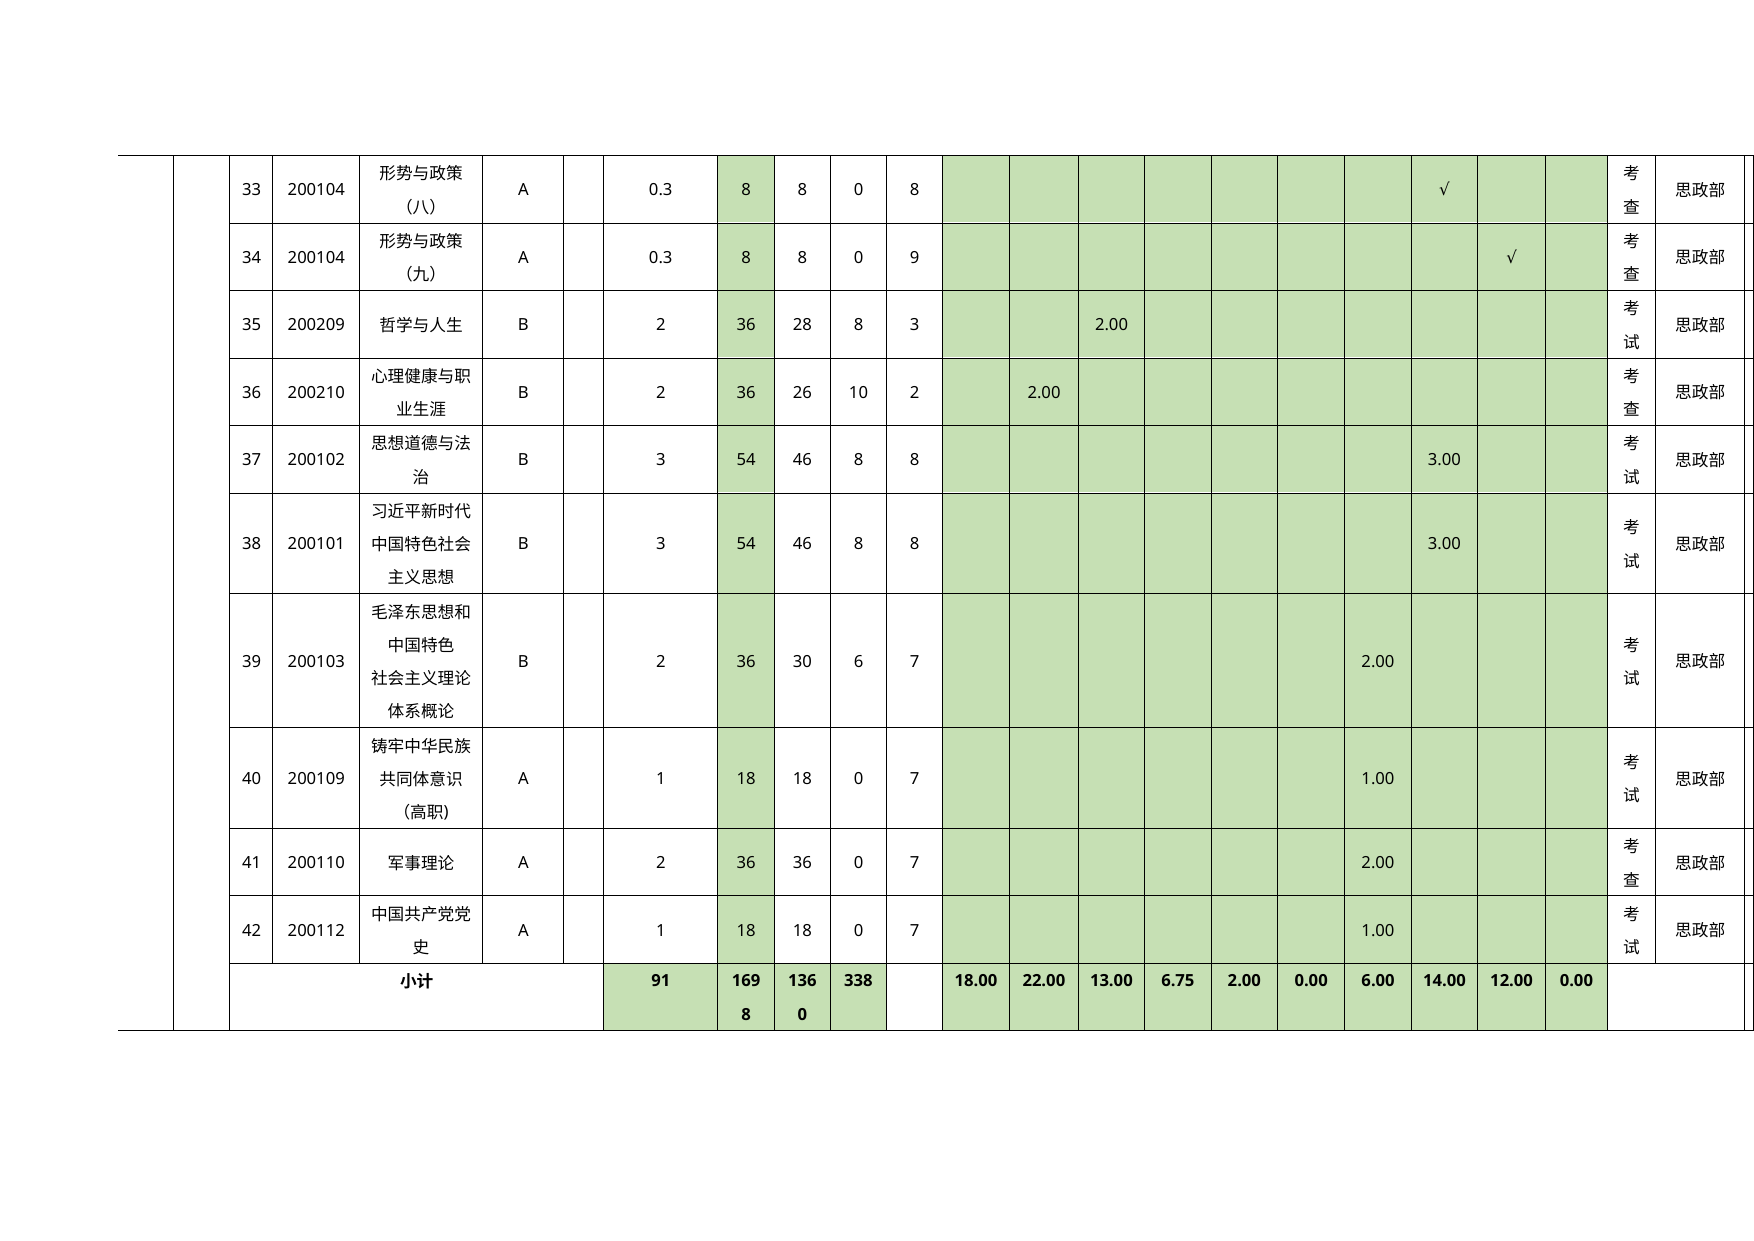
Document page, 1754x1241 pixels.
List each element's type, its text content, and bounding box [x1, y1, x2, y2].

table_cell 30 [775, 594, 830, 727]
table_cell [1546, 494, 1607, 593]
table_cell 54 [718, 494, 774, 593]
table_cell [564, 494, 603, 593]
table_cell 1.00 [1345, 728, 1411, 828]
table_cell [887, 964, 942, 1030]
table_cell 18 [775, 896, 830, 963]
table_cell 2 [604, 594, 717, 727]
table_cell [1278, 359, 1344, 425]
table_cell [943, 728, 1009, 828]
table_cell [1278, 594, 1344, 727]
table_cell 18 [718, 728, 774, 828]
table_cell [1212, 156, 1277, 222]
table_cell [1079, 494, 1144, 593]
table_cell [1079, 224, 1144, 290]
table_cell 8 [831, 494, 886, 593]
table_cell 中国共产党党史 [360, 896, 482, 963]
table_cell B [483, 359, 563, 425]
table_cell 3 [604, 494, 717, 593]
table_cell [1412, 291, 1477, 357]
table_cell [1079, 156, 1144, 222]
table_cell [1145, 156, 1211, 222]
table_cell 200109 [273, 728, 359, 828]
table_cell 1 [604, 896, 717, 963]
table_cell [943, 494, 1009, 593]
table_cell 200104 [273, 224, 359, 290]
table_cell [1478, 594, 1545, 727]
table_cell 9 [887, 224, 942, 290]
table_cell 200102 [273, 426, 359, 492]
table_cell [1478, 728, 1545, 828]
table_cell [1745, 964, 1753, 1030]
table_cell [1412, 896, 1477, 963]
table_cell [1345, 224, 1411, 290]
table_cell A [483, 224, 563, 290]
table_cell 1.00 [1345, 896, 1411, 963]
table_cell [1412, 728, 1477, 828]
table_cell 2 [604, 829, 717, 895]
table_cell B [483, 426, 563, 492]
table_cell [1278, 426, 1344, 492]
table_cell [1478, 426, 1545, 492]
table_cell [1345, 494, 1411, 593]
table_cell [1010, 829, 1078, 895]
table_cell [1145, 494, 1211, 593]
table_cell [1478, 359, 1545, 425]
table_cell 338 [831, 964, 886, 1030]
table_cell [1478, 829, 1545, 895]
table_cell 2 [887, 359, 942, 425]
table_cell 0 [831, 224, 886, 290]
table_cell [1010, 224, 1078, 290]
table_cell [564, 291, 603, 357]
table_cell 8 [831, 426, 886, 492]
table_cell [943, 829, 1009, 895]
table_cell [1546, 291, 1607, 357]
table_cell [1745, 829, 1753, 895]
table_cell [1278, 728, 1344, 828]
table_cell 36 [775, 829, 830, 895]
table_cell [1212, 829, 1277, 895]
table_cell [1546, 156, 1607, 222]
table_cell 13.00 [1079, 964, 1144, 1030]
table_cell 28 [775, 291, 830, 357]
table_cell [1412, 829, 1477, 895]
table_cell [1745, 896, 1753, 963]
table_cell [943, 291, 1009, 357]
table_cell 2.00 [1212, 964, 1277, 1030]
table_cell [1546, 728, 1607, 828]
table_cell 形势与政策（九） [360, 224, 482, 290]
table_cell [943, 156, 1009, 222]
table_cell 7 [887, 728, 942, 828]
table_cell 3.00 [1412, 494, 1477, 593]
table_cell 200209 [273, 291, 359, 357]
table_cell 8 [775, 224, 830, 290]
table_cell 0 [831, 829, 886, 895]
table_cell 思政部 [1656, 594, 1744, 727]
table_cell 6 [831, 594, 886, 727]
table_cell 形势与政策（八） [360, 156, 482, 222]
table_cell 2.00 [1345, 594, 1411, 727]
table_cell 7 [887, 594, 942, 727]
table_cell 思想道德与法治 [360, 426, 482, 492]
table_cell 1698 [718, 964, 774, 1030]
table_cell [1478, 156, 1545, 222]
table_cell 2 [604, 359, 717, 425]
table_cell [1145, 426, 1211, 492]
table_cell 36 [718, 359, 774, 425]
table_cell [1745, 359, 1753, 425]
table_cell 2.00 [1345, 829, 1411, 895]
table_cell [1412, 224, 1477, 290]
table_cell 2.00 [1079, 291, 1144, 357]
table_cell 思政部 [1656, 896, 1744, 963]
table_cell [1212, 426, 1277, 492]
table_cell [1412, 594, 1477, 727]
table_cell 思政部 [1656, 291, 1744, 357]
table_cell 200112 [273, 896, 359, 963]
table_cell [943, 594, 1009, 727]
table_cell A [483, 829, 563, 895]
table_cell 考试 [1608, 494, 1655, 593]
table_cell 8 [775, 156, 830, 222]
table_cell [1478, 291, 1545, 357]
table_cell 200101 [273, 494, 359, 593]
table_cell [1546, 896, 1607, 963]
table_cell 8 [718, 224, 774, 290]
table_cell 考试 [1608, 594, 1655, 727]
table_cell 铸牢中华民族共同体意识（高职) [360, 728, 482, 828]
table_cell [1278, 896, 1344, 963]
table_cell [1278, 291, 1344, 357]
table_cell 哲学与人生 [360, 291, 482, 357]
table_cell [1745, 728, 1753, 828]
table_cell 36 [230, 359, 272, 425]
table_cell 200110 [273, 829, 359, 895]
table_cell [1212, 359, 1277, 425]
table_cell [1145, 728, 1211, 828]
table_cell 6.75 [1145, 964, 1211, 1030]
table_cell [1010, 426, 1078, 492]
table_cell 18 [775, 728, 830, 828]
table_cell [1010, 594, 1078, 727]
table_cell [943, 359, 1009, 425]
table_cell [564, 156, 603, 222]
table_cell 1360 [775, 964, 830, 1030]
table_cell [564, 896, 603, 963]
table_cell 思政部 [1656, 156, 1744, 222]
table_cell 36 [718, 594, 774, 727]
table_cell [1546, 359, 1607, 425]
table_cell [1212, 291, 1277, 357]
table_cell [1145, 896, 1211, 963]
table_cell [1212, 896, 1277, 963]
table_cell [1278, 494, 1344, 593]
table_cell 0.00 [1546, 964, 1607, 1030]
table_cell [1478, 896, 1545, 963]
table_cell A [483, 896, 563, 963]
table_cell 2 [604, 291, 717, 357]
table_cell [1010, 156, 1078, 222]
table_cell 7 [887, 896, 942, 963]
table_cell 0 [831, 156, 886, 222]
table_cell [1079, 359, 1144, 425]
table_cell 0.00 [1278, 964, 1344, 1030]
table_cell [1745, 594, 1753, 727]
table_cell A [483, 156, 563, 222]
table_cell 36 [718, 291, 774, 357]
table_cell 考试 [1608, 426, 1655, 492]
table_cell 7 [887, 829, 942, 895]
table_cell 思政部 [1656, 829, 1744, 895]
table_cell 思政部 [1656, 494, 1744, 593]
table_cell 军事理论 [360, 829, 482, 895]
table_cell 0 [831, 728, 886, 828]
table_cell 22.00 [1010, 964, 1078, 1030]
table_cell [1010, 896, 1078, 963]
table_cell [1010, 291, 1078, 357]
table_cell 8 [887, 426, 942, 492]
table_cell [564, 728, 603, 828]
table_cell B [483, 291, 563, 357]
table_cell 心理健康与职业生涯 [360, 359, 482, 425]
table_cell 习近平新时代中国特色社会主义思想 [360, 494, 482, 593]
table_cell 18.00 [943, 964, 1009, 1030]
table_cell [1745, 494, 1753, 593]
table_cell [943, 896, 1009, 963]
table_cell 46 [775, 426, 830, 492]
table_cell 38 [230, 494, 272, 593]
table_cell [1212, 728, 1277, 828]
table_cell [1745, 224, 1753, 290]
table_cell B [483, 494, 563, 593]
table_cell 毛泽东思想和中国特色 社会主义理论体系概论 [360, 594, 482, 727]
table_cell [1079, 728, 1144, 828]
table_cell [1345, 426, 1411, 492]
table_cell [1079, 426, 1144, 492]
table_cell [564, 359, 603, 425]
table_cell 0.3 [604, 156, 717, 222]
table_cell 36 [718, 829, 774, 895]
table_cell 91 [604, 964, 717, 1030]
table_cell [1546, 829, 1607, 895]
table_cell [1079, 594, 1144, 727]
table_cell [1345, 156, 1411, 222]
table_cell 14.00 [1412, 964, 1477, 1030]
table_cell 0 [831, 896, 886, 963]
table_cell 2.00 [1010, 359, 1078, 425]
table_cell 1 [604, 728, 717, 828]
table_cell 考查 [1608, 829, 1655, 895]
table_cell [1478, 494, 1545, 593]
table_cell 46 [775, 494, 830, 593]
table_cell 考查 [1608, 156, 1655, 222]
table_cell 54 [718, 426, 774, 492]
table_cell 考试 [1608, 728, 1655, 828]
table_cell [1345, 359, 1411, 425]
table_cell 34 [230, 224, 272, 290]
table_cell [564, 594, 603, 727]
table_cell [564, 829, 603, 895]
table_cell [1145, 829, 1211, 895]
table_cell 12.00 [1478, 964, 1545, 1030]
table_cell [1546, 426, 1607, 492]
table_cell 思政部 [1656, 728, 1744, 828]
table_cell 0.3 [604, 224, 717, 290]
table_cell 200210 [273, 359, 359, 425]
table_cell 26 [775, 359, 830, 425]
table_cell [1278, 829, 1344, 895]
table_cell 3 [887, 291, 942, 357]
table_cell 10 [831, 359, 886, 425]
table_cell [1212, 224, 1277, 290]
table_cell 8 [718, 156, 774, 222]
table_cell 考查 [1608, 224, 1655, 290]
table_cell 42 [230, 896, 272, 963]
table_cell [1145, 594, 1211, 727]
table_cell 思政部 [1656, 359, 1744, 425]
table_cell 8 [887, 494, 942, 593]
table_cell [943, 426, 1009, 492]
table_cell 考查 [1608, 359, 1655, 425]
table_cell 6.00 [1345, 964, 1411, 1030]
table_cell 200104 [273, 156, 359, 222]
table_cell [1412, 359, 1477, 425]
table_cell 考试 [1608, 896, 1655, 963]
table_cell B [483, 594, 563, 727]
table_cell [1745, 426, 1753, 492]
table_cell 39 [230, 594, 272, 727]
table_cell [1145, 359, 1211, 425]
table_cell [1212, 494, 1277, 593]
table_cell [1745, 156, 1753, 222]
table_cell [1345, 291, 1411, 357]
table_cell [1079, 896, 1144, 963]
table_cell [1145, 291, 1211, 357]
table_cell 小计 [230, 964, 603, 1030]
table_cell [1010, 728, 1078, 828]
table_cell [1278, 156, 1344, 222]
table_cell 3.00 [1412, 426, 1477, 492]
table_cell 8 [887, 156, 942, 222]
table_cell 37 [230, 426, 272, 492]
table_cell 40 [230, 728, 272, 828]
table_cell 18 [718, 896, 774, 963]
table_cell [1546, 594, 1607, 727]
table_cell [1145, 224, 1211, 290]
table_cell [1212, 594, 1277, 727]
table_cell [1546, 224, 1607, 290]
table_cell [1278, 224, 1344, 290]
table_cell [564, 224, 603, 290]
table_cell A [483, 728, 563, 828]
table_cell 41 [230, 829, 272, 895]
table_cell [1079, 829, 1144, 895]
table_cell [1745, 291, 1753, 357]
table_cell √ [1478, 224, 1545, 290]
table_cell [943, 224, 1009, 290]
table_cell [1010, 494, 1078, 593]
table_cell 3 [604, 426, 717, 492]
table_cell 思政部 [1656, 224, 1744, 290]
table_cell [1608, 964, 1744, 1030]
table_cell √ [1412, 156, 1477, 222]
table_cell [564, 426, 603, 492]
table_cell 200103 [273, 594, 359, 727]
table_cell 考试 [1608, 291, 1655, 357]
table_cell 35 [230, 291, 272, 357]
table_cell 8 [831, 291, 886, 357]
table_cell 33 [230, 156, 272, 222]
table_cell 思政部 [1656, 426, 1744, 492]
